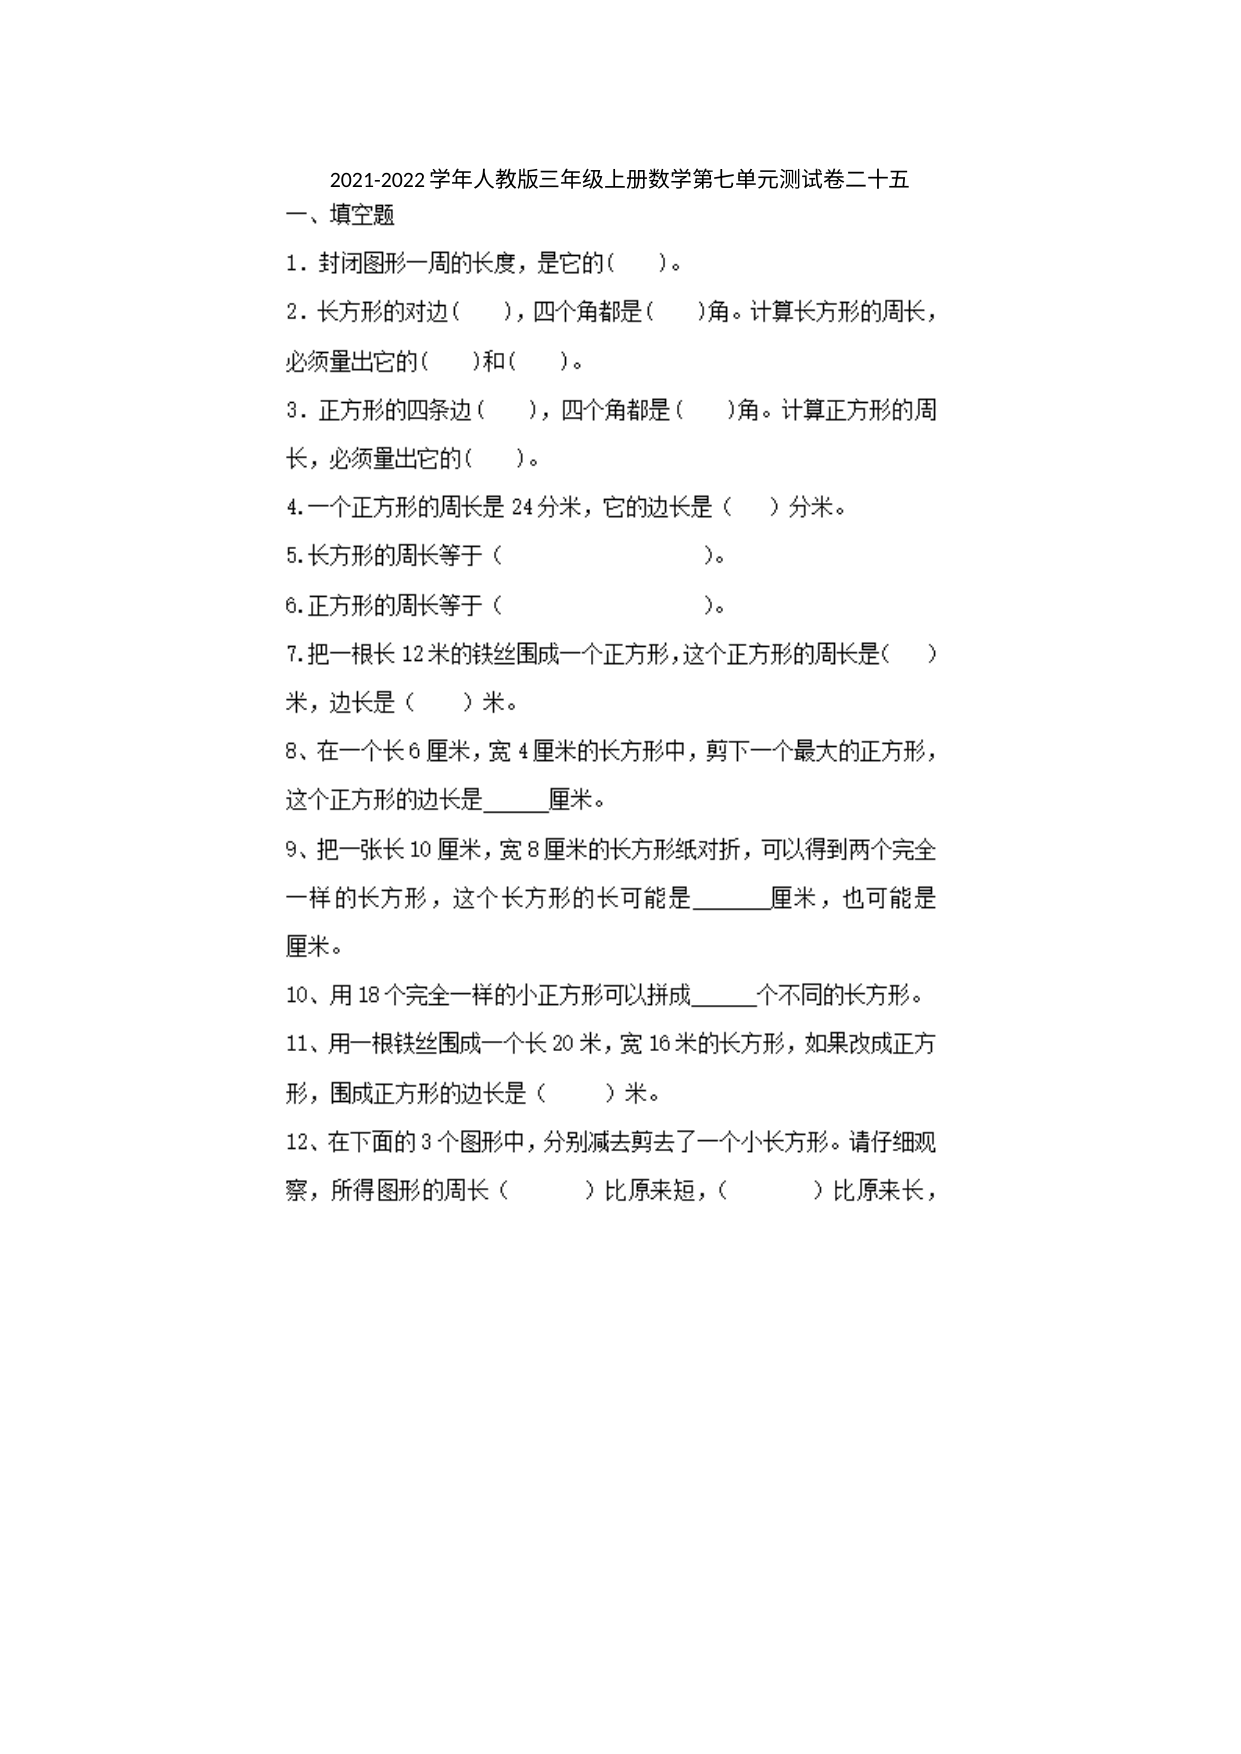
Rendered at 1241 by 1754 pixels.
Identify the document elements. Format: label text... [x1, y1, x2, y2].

picture [235, 194, 1006, 1223]
text 2021-2022学年人教版三年级上册数学第七单元测试卷二十五 [187, 162, 1053, 194]
